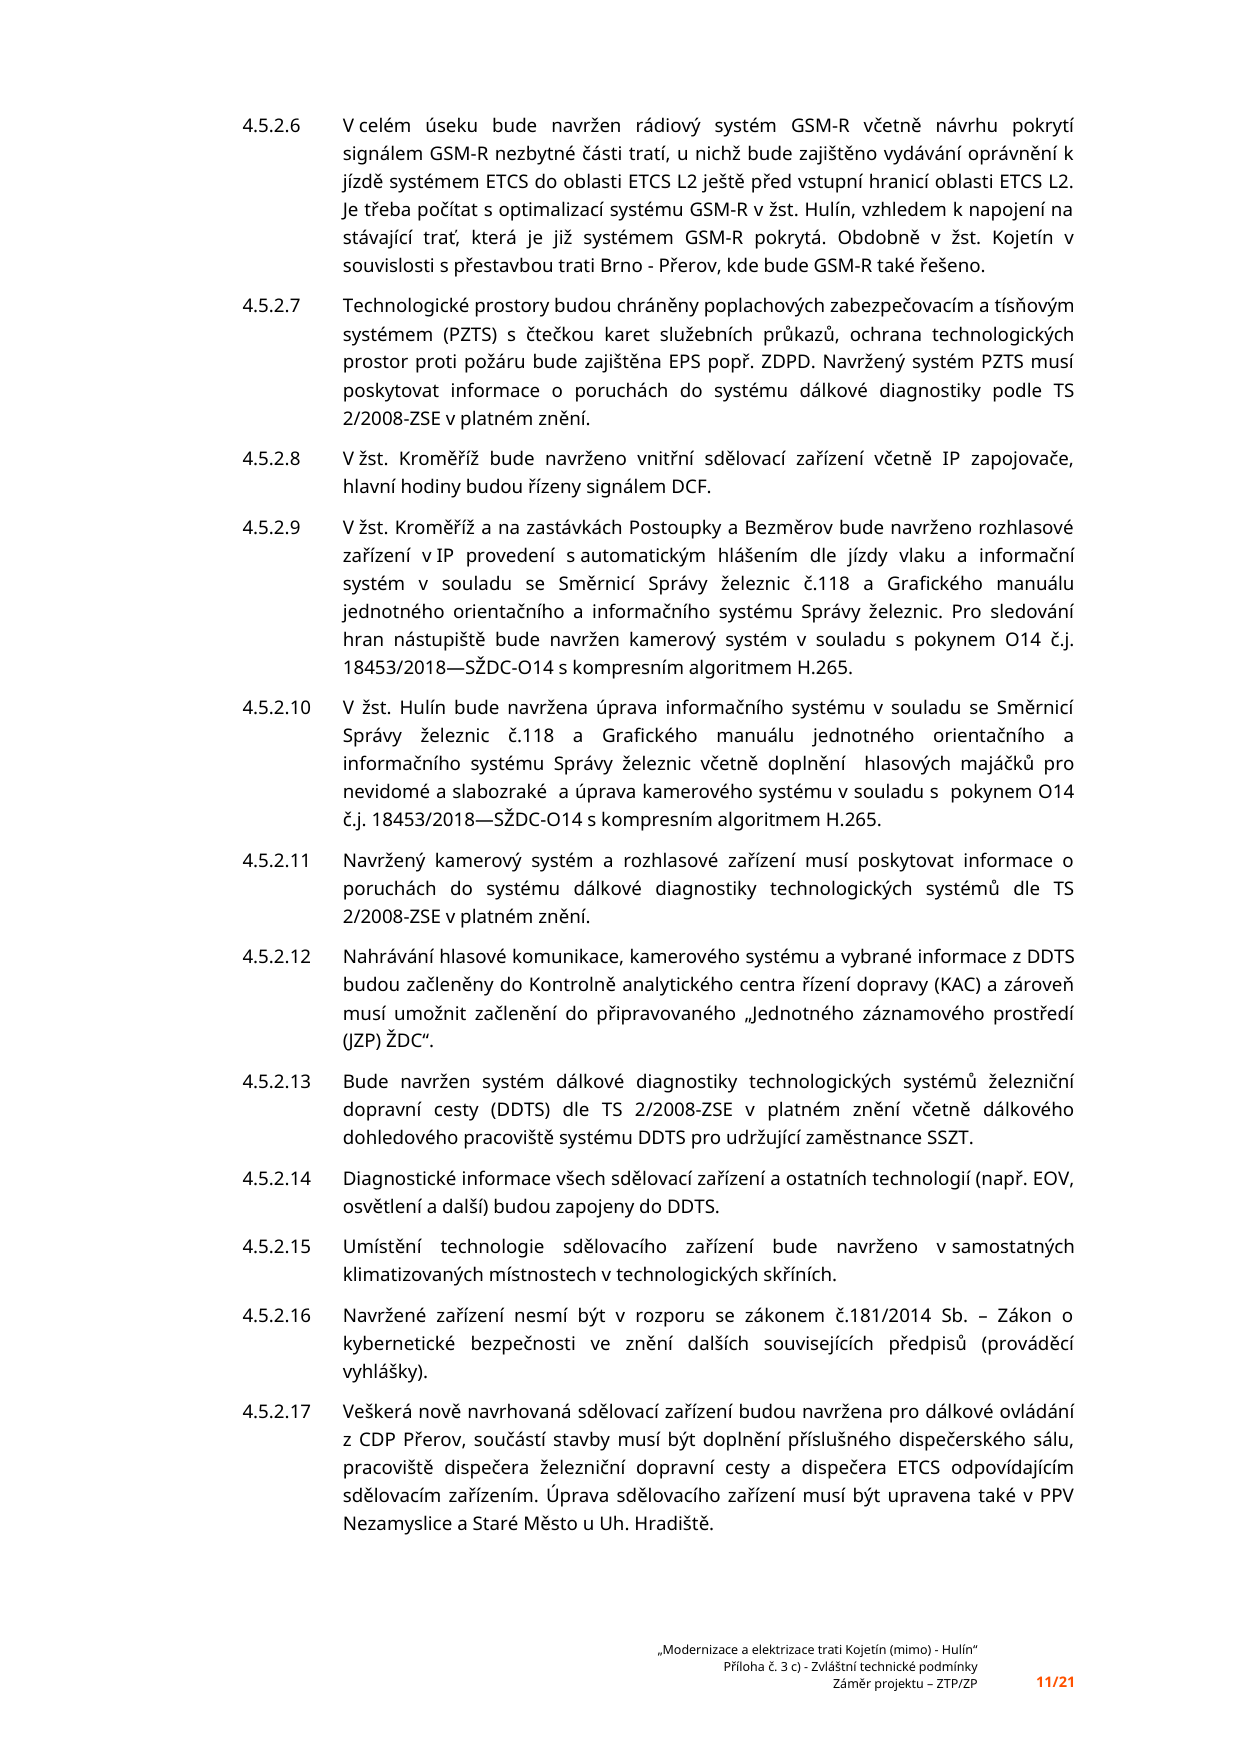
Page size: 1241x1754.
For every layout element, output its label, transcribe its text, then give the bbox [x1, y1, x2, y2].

text Veškerá nově navrhovaná sdělovací zařízení budou navržena pro dálkové ovládání z CDP Přerov, součástí stavby musí být doplnění příslušného dispečerského sálu, pracoviště dispečera železniční dopravní cesty a dispečera ETCS odpovídajícím sdělovacím zařízením. Úprava sdělovacího zařízení musí být upravena také v PPV Nezamyslice a Staré Město u Uh. Hradiště. [242, 1398, 1075, 1536]
text Navržený kamerový systém a rozhlasové zařízení musí poskytovat informace o poruchách do systému dálkové diagnostiky technologických systémů dle TS 2/2008-ZSE v platném znění. [242, 847, 1075, 929]
text Technologické prostory budou chráněny poplachových zabezpečovacím a tísňovým systémem (PZTS) s čtečkou karet služebních průkazů, ochrana technologických prostor proti požáru bude zajištěna EPS popř. ZDPD. Navržený systém PZTS musí poskytovat informace o poruchách do systému dálkové diagnostiky podle TS 2/2008-ZSE v platném znění. [242, 293, 1075, 430]
text Nahrávání hlasové komunikace, kamerového systému a vybrané informace z DDTS budou začleněny do Kontrolně analytického centra řízení dopravy (KAC) a zároveň musí umožnit začlenění do připravovaného „Jednotného záznamového prostředí (JZP) ŽDC“. [242, 944, 1075, 1053]
text V žst. Kroměříž bude navrženo vnitřní sdělovací zařízení včetně IP zapojovače, hlavní hodiny budou řízeny signálem DCF. [242, 445, 1075, 499]
text Diagnostické informace všech sdělovací zařízení a ostatních technologií (např. EOV, osvětlení a další) budou zapojeny do DDTS. [242, 1165, 1075, 1218]
text V žst. Kroměříž a na zastávkách Postoupky a Bezměrov bude navrženo rozhlasové zařízení v IP provedení s automatickým hlášením dle jízdy vlaku a informační systém v souladu se Směrnicí Správy železnic č.118 a Grafického manuálu jednotného orientačního a informačního systému Správy železnic. Pro sledování hran nástupiště bude navržen kamerový systém v souladu s pokynem O14 č.j. 18453/2018—SŽDC-O14 s kompresním algoritmem H.265. [242, 514, 1075, 679]
text V celém úseku bude navržen rádiový systém GSM-R včetně návrhu pokrytí signálem GSM-R nezbytné části tratí, u nichž bude zajištěno vydávání oprávnění k jízdě systémem ETCS do oblasti ETCS L2 ještě před vstupní hranicí oblasti ETCS L2. Je třeba počítat s optimalizací systému GSM-R v žst. Hulín, vzhledem k napojení na stávající trať, která je již systémem GSM-R pokrytá. Obdobně v žst. Kojetín v souvislosti s přestavbou trati Brno - Přerov, kde bude GSM-R také řešeno. [242, 112, 1075, 278]
text V žst. Hulín bude navržena úprava informačního systému v souladu se Směrnicí Správy železnic č.118 a Grafického manuálu jednotného orientačního a informačního systému Správy železnic včetně doplnění hlasových majáčků pro nevidomé a slabozraké a úprava kamerového systému v souladu s pokynem O14 č.j. 18453/2018—SŽDC-O14 s kompresním algoritmem H.265. [242, 694, 1075, 832]
text Umístění technologie sdělovacího zařízení bude navrženo v samostatných klimatizovaných místnostech v technologických skříních. [242, 1233, 1075, 1287]
text Bude navržen systém dálkové diagnostiky technologických systémů železniční dopravní cesty (DDTS) dle TS 2/2008-ZSE v platném znění včetně dálkového dohledového pracoviště systému DDTS pro udržující zaměstnance SSZT. [242, 1068, 1075, 1150]
text Navržené zařízení nesmí být v rozporu se zákonem č.181/2014 Sb. – Zákon o kybernetické bezpečnosti ve znění dalších souvisejících předpisů (prováděcí vyhlášky). [242, 1302, 1075, 1383]
